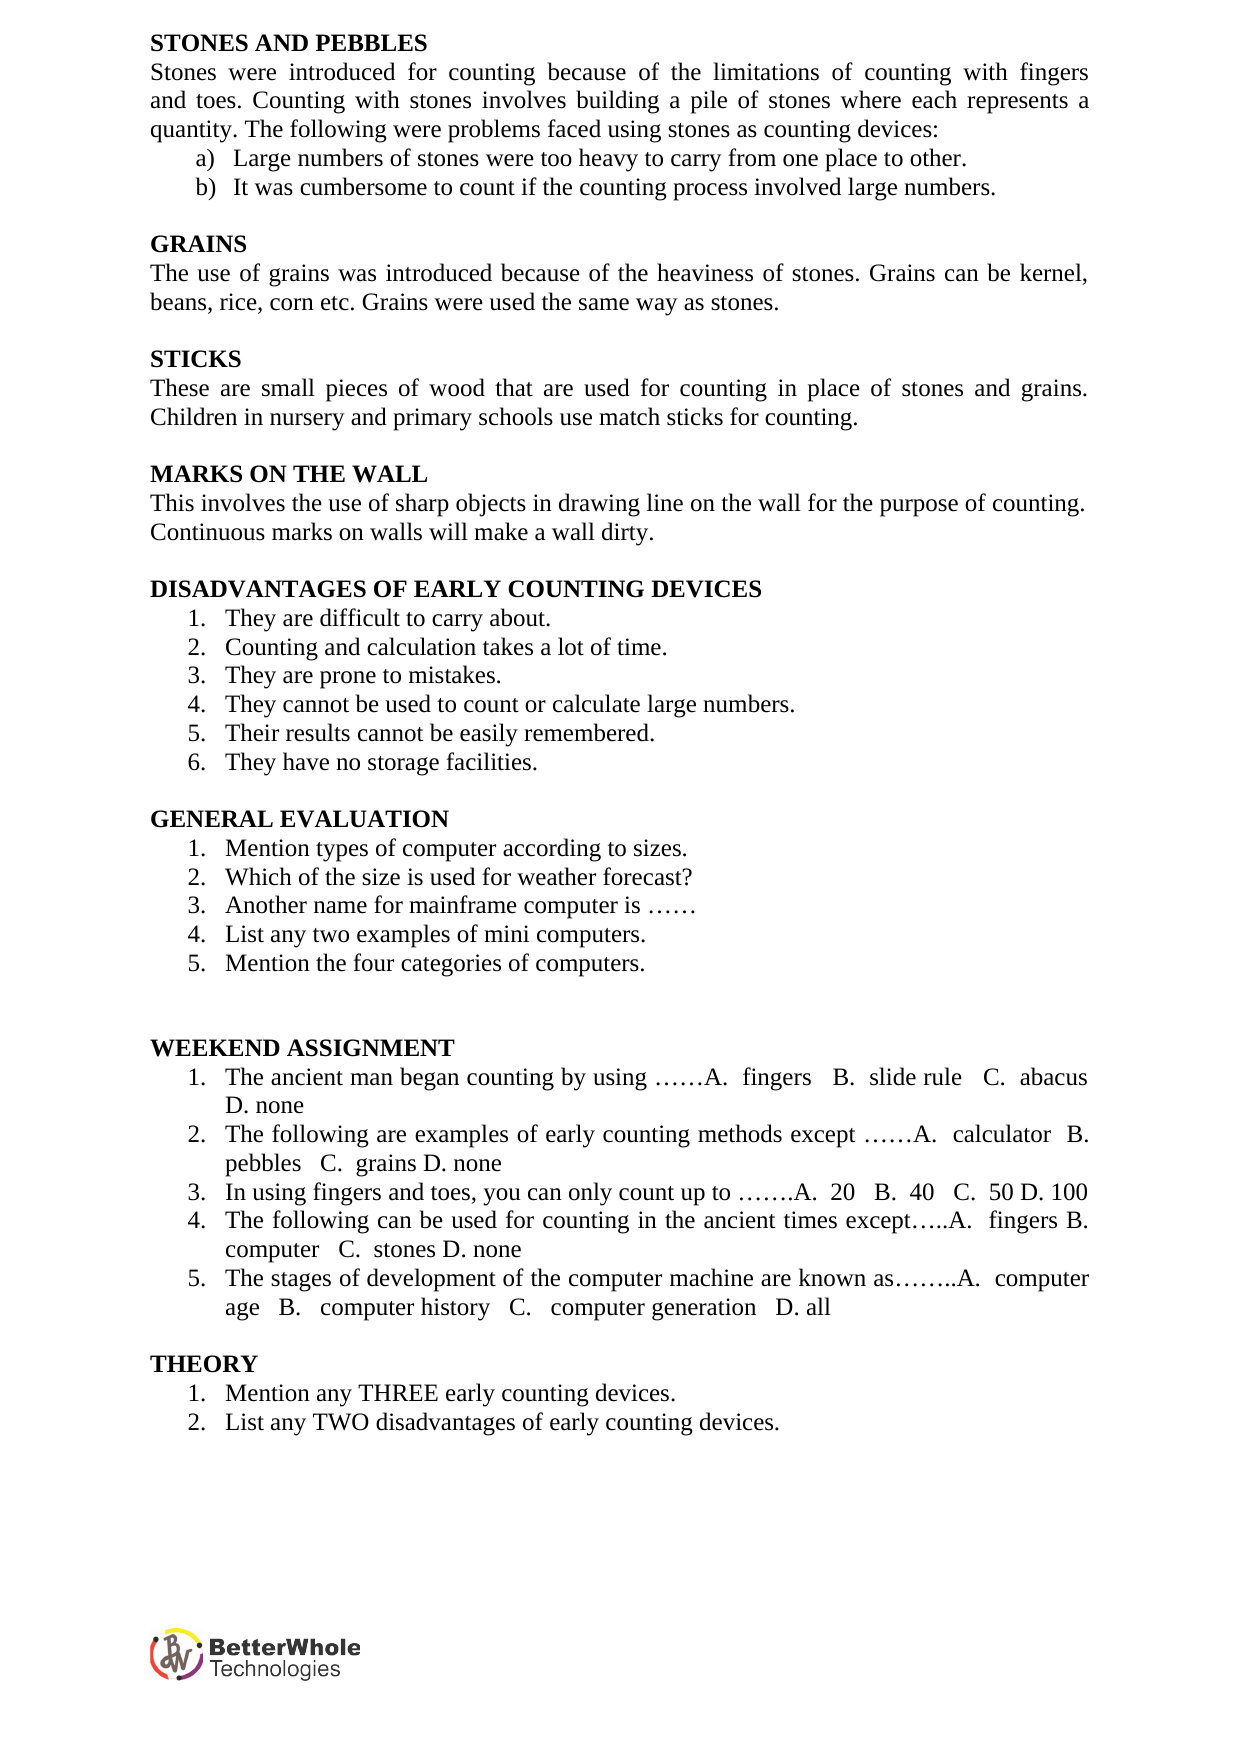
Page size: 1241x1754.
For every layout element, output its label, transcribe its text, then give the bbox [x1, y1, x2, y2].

list They are prone to mistakes. [187, 661, 1090, 689]
text Stones were introduced for counting because of the limitations of counting with fingers and toes. Counting with stones involves building a pile of stones where each represents a quantity. The following were problems faced using stones as counting devices: [150, 57, 1090, 143]
text DISADVANTAGES OF EARLY COUNTING DEVICES [150, 574, 1090, 603]
list Another name for mainframe computer is …… [187, 891, 1090, 919]
list They are difficult to carry about. [187, 603, 1090, 632]
text This involves the use of sharp objects in drawing line on the wall for the purpose of counting. [150, 488, 1090, 517]
list Their results cannot be easily remembered. [187, 718, 1090, 747]
list List any TWO disadvantages of early counting devices. [187, 1407, 1090, 1435]
list The stages of development of the computer machine are known as……..A. computer age B. computer history C. computer generation D. all [187, 1263, 1090, 1320]
text MARKS ON THE WALL [150, 459, 1090, 488]
text GRAINS [150, 229, 1090, 258]
list Which of the size is used for weather forecast? [187, 862, 1090, 891]
list They have no storage facilities. [187, 747, 1090, 776]
text WEEKEND ASSIGNMENT [150, 1033, 1090, 1062]
text THEORY [150, 1349, 1090, 1378]
list It was cumbersome to count if the counting process involved large numbers. [195, 172, 1090, 201]
list Mention any THREE early counting devices. [187, 1378, 1090, 1407]
list Mention types of computer according to sizes. [187, 833, 1090, 862]
text STICKS [150, 344, 1090, 373]
list The following can be used for counting in the ancient times except…..A. fingers B. computer C. stones D. none [187, 1205, 1090, 1263]
picture [150, 1628, 360, 1681]
text GENERAL EVALUATION [150, 804, 1090, 833]
list Counting and calculation takes a lot of time. [187, 632, 1090, 661]
list Large numbers of stones were too heavy to carry from one place to other. [195, 143, 1090, 172]
list Mention the four categories of computers. [187, 948, 1090, 977]
list The ancient man began counting by using ……A. fingers B. slide rule C. abacus D. none [187, 1062, 1090, 1119]
list The following are examples of early counting methods except ……A. calculator B. pebbles C. grains D. none [187, 1119, 1090, 1177]
list In using fingers and toes, you can only count up to …….A. 20 B. 40 C. 50 D. 100 [187, 1177, 1090, 1205]
text STONES AND PEBBLES [150, 28, 1090, 57]
text Continuous marks on walls will make a wall dirty. [150, 517, 1090, 546]
text These are small pieces of wood that are used for counting in place of stones and grains. Children in nursery and primary schools use match sticks for counting. [150, 373, 1090, 431]
list List any two examples of mini computers. [187, 919, 1090, 948]
text The use of grains was introduced because of the heaviness of stones. Grains can be kernel, beans, rice, corn etc. Grains were used the same way as stones. [150, 258, 1090, 316]
list They cannot be used to count or calculate large numbers. [187, 689, 1090, 718]
